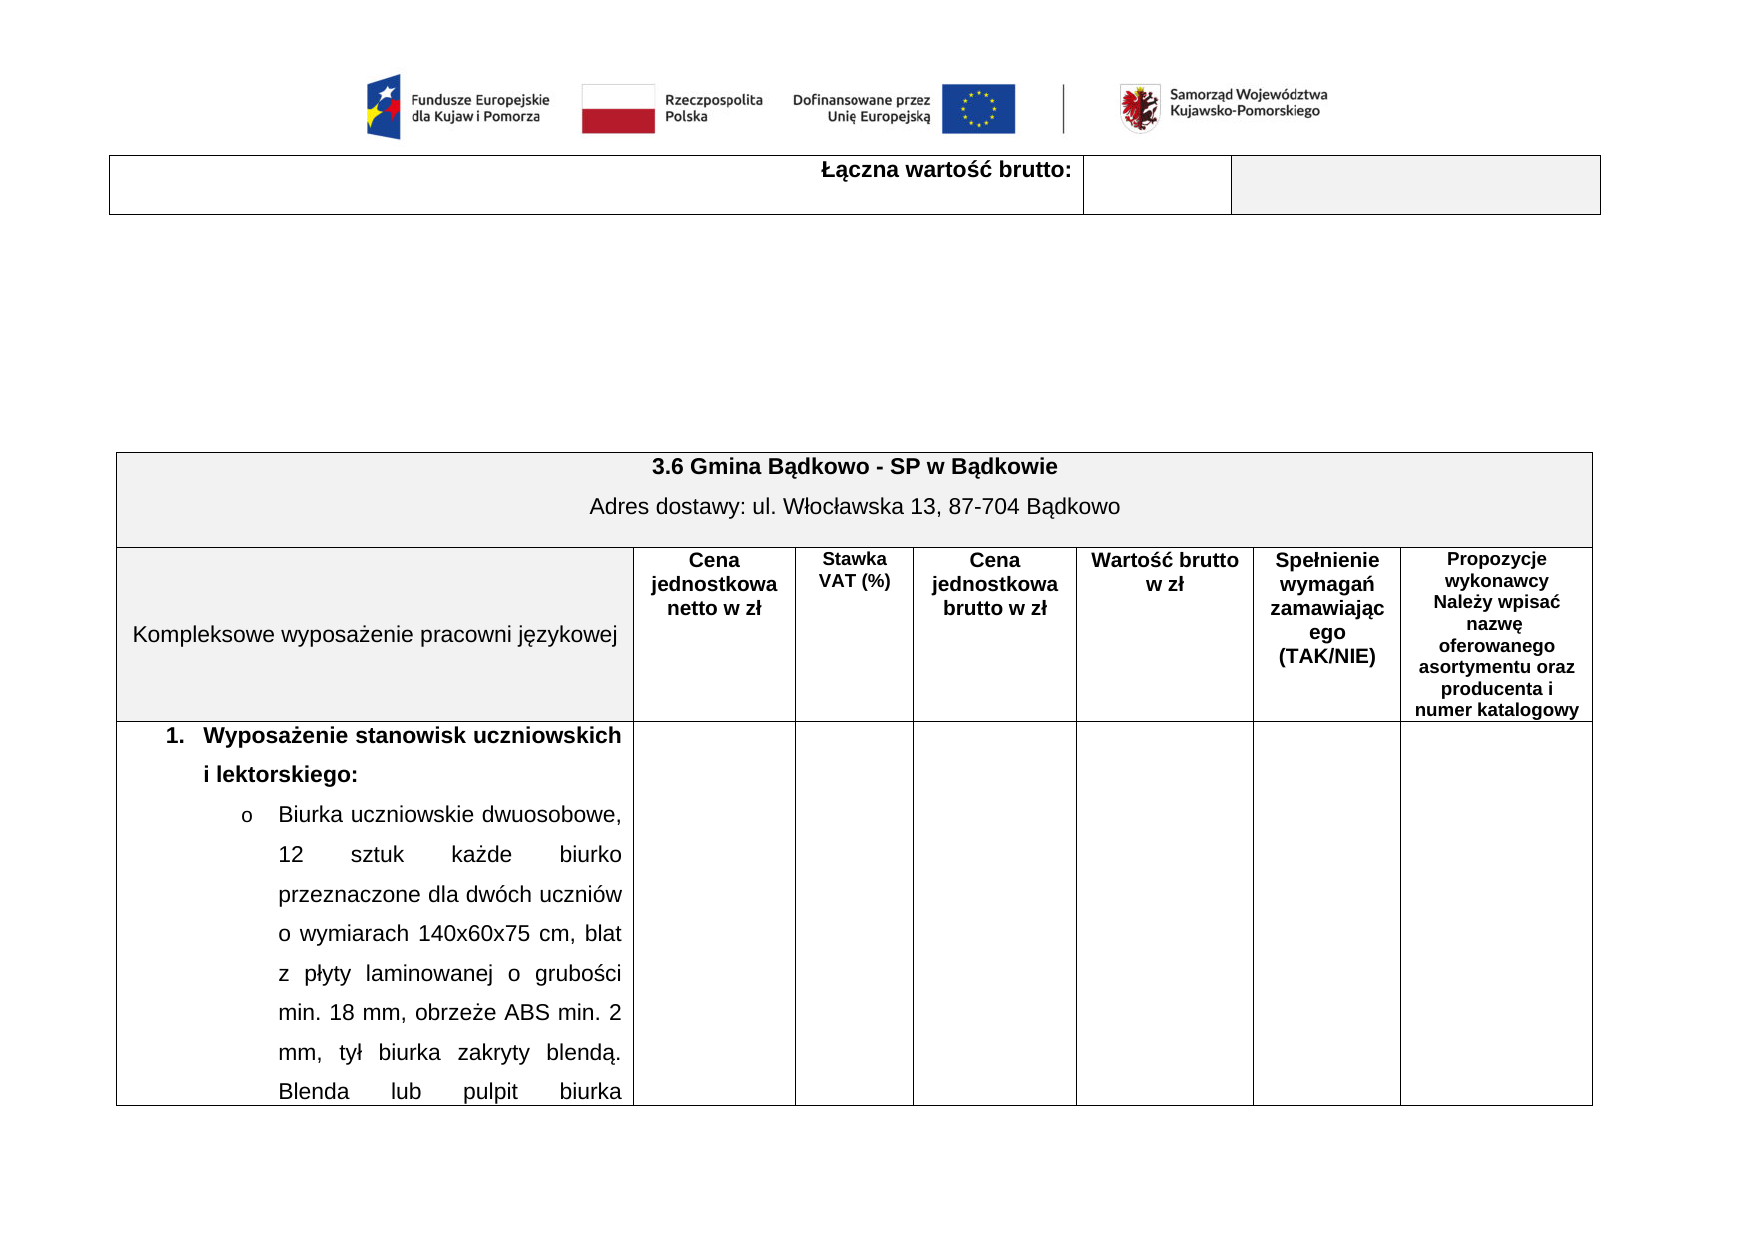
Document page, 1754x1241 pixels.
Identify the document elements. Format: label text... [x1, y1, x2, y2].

table_cell Łączna wartość brutto: [110, 156, 1083, 214]
table_cell Stawka VAT (%) [796, 548, 913, 721]
table_cell Spełnienie wymagań zamawiającego (TAK/NIE) [1254, 548, 1400, 721]
table_header 3.6 Gmina Bądkowo - SP w Bądkowie Adres dostawy: ul. Włocławska 13, 87-704 Bądkowo [117, 453, 1592, 547]
table_cell Propozycje wykonawcy Należy wpisać nazwę oferowanego asortymentu oraz producenta i numer katalogowy [1401, 548, 1592, 721]
picture [351, 59, 1359, 155]
table_cell [914, 722, 1076, 1105]
table_cell Wartość brutto w zł [1077, 548, 1253, 721]
table_cell [1232, 156, 1600, 214]
table_cell [634, 722, 795, 1105]
table_cell Cena jednostkowa brutto w zł [914, 548, 1076, 721]
table_cell [1077, 722, 1253, 1105]
table_cell Cena jednostkowa netto w zł [634, 548, 795, 721]
table_cell Kompleksowe wyposażenie pracowni językowej [117, 548, 633, 721]
table_cell [1401, 722, 1592, 1105]
table_cell [1254, 722, 1400, 1105]
table_cell [1084, 156, 1231, 214]
table_cell [796, 722, 913, 1105]
